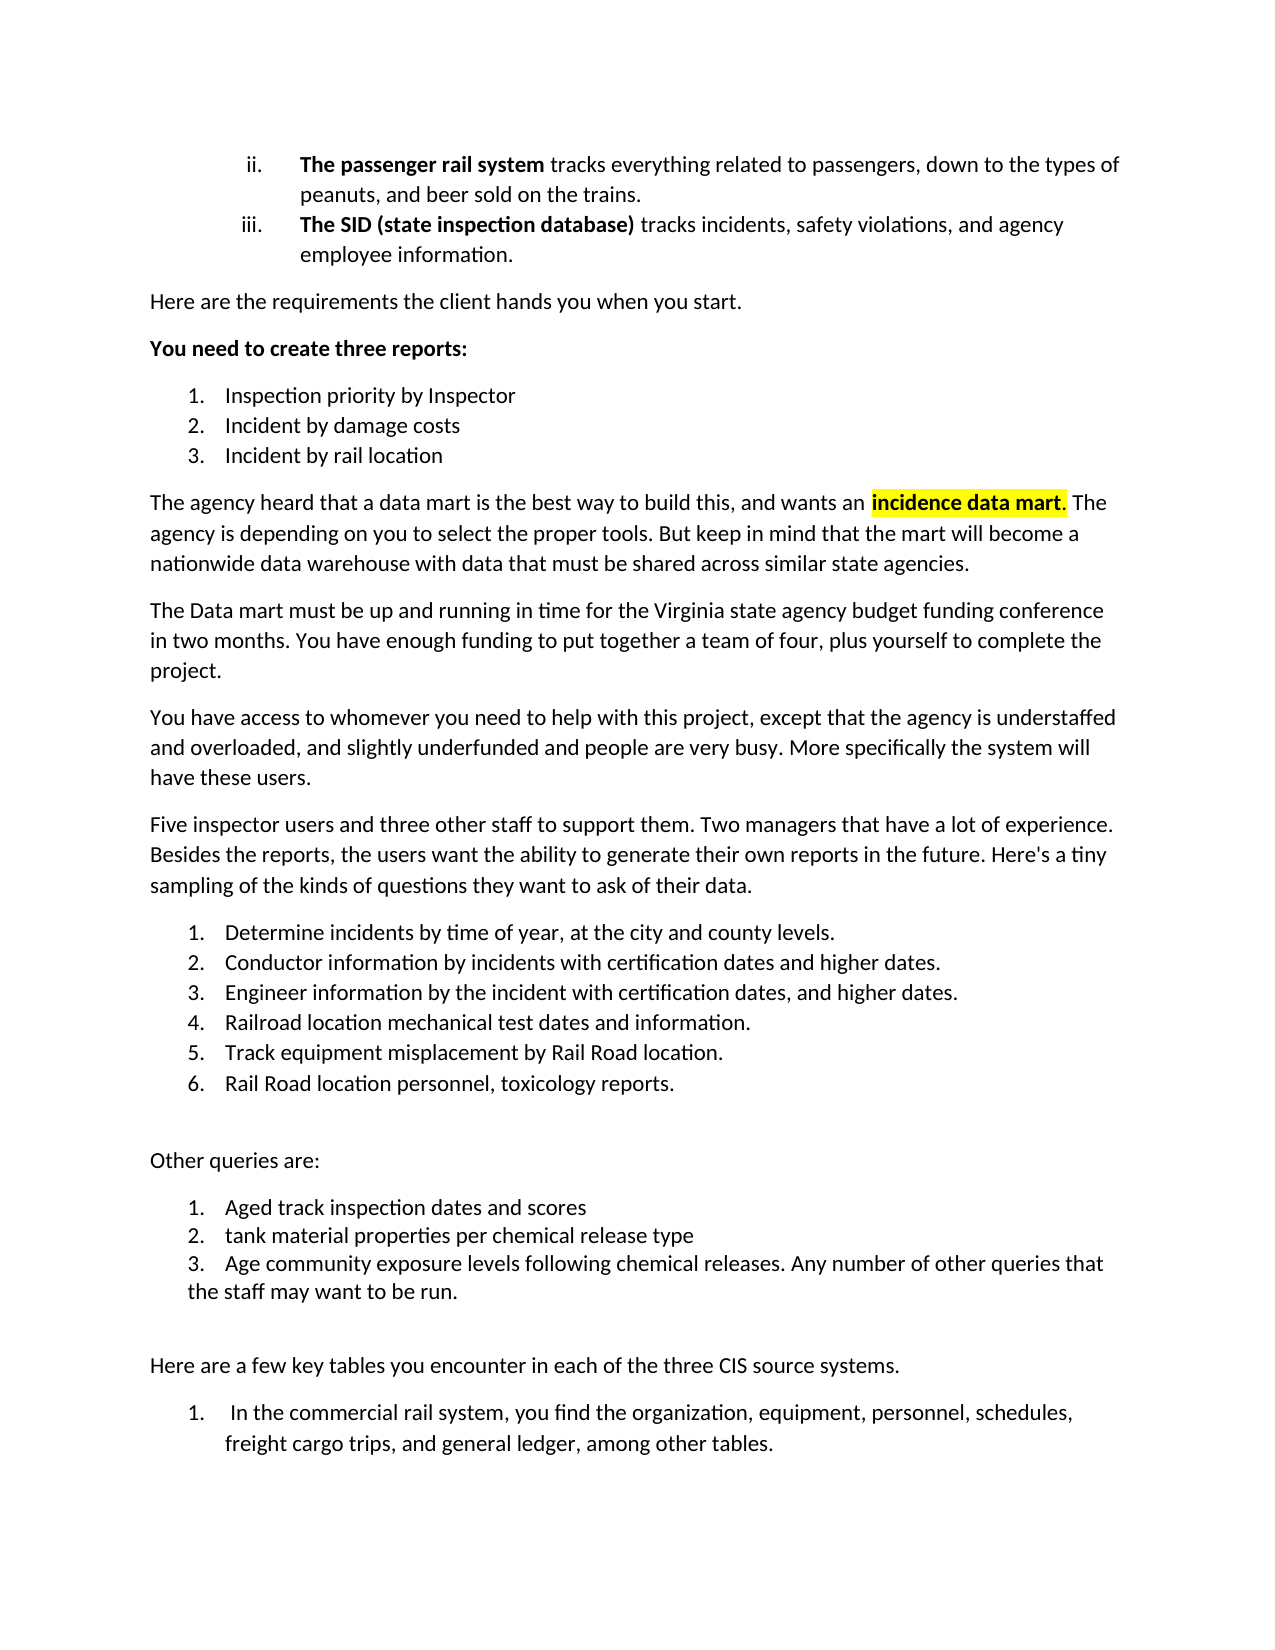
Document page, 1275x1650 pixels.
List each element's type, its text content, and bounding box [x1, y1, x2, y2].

list In the commercial rail system, you find the organization, equipment, personnel, schedules, freight cargo trips, and general ledger, among other tables. [187, 1398, 1125, 1457]
text The agency heard that a data mart is the best way to build this, and wants an incidence data mart. The agency is depending on you to select the proper tools. But keep in mind that the mart will become a nationwide data warehouse with data that must be shared across similar state agencies. [150, 488, 1125, 577]
list The passenger rail system tracks everything related to passengers, down to the types of peanuts, and beer sold on the trains. [262, 150, 1125, 208]
text The Data mart must be up and running in time for the Virginia state agency budget funding conference in two months. You have enough funding to put together a team of four, plus yourself to complete the project. [150, 596, 1125, 684]
list Aged track inspection dates and scores [187, 1193, 1125, 1221]
list Incident by rail location [187, 442, 1125, 470]
text Here are a few key tables you encounter in each of the three CIS source systems. [150, 1352, 1125, 1380]
list tank material properties per chemical release type [187, 1221, 1125, 1249]
text You need to create three reports: [150, 334, 1125, 362]
list Engineer information by the incident with certification dates, and higher dates. [187, 978, 1125, 1006]
list Determine incidents by time of year, at the city and county levels. [187, 918, 1125, 946]
text Here are the requirements the client hands you when you start. [150, 287, 1125, 316]
list The SID (state inspection database) tracks incidents, safety violations, and agency employee information. [262, 210, 1125, 269]
text Five inspector users and three other staff to support them. Two managers that have a lot of experience. Besides the reports, the users want the ability to generate their own reports in the future. Here's a tiny sampling of the kinds of questions they want to ask of their data. [150, 810, 1125, 899]
list Inspection priority by Inspector [187, 381, 1125, 409]
list Conductor information by incidents with certification dates and higher dates. [187, 948, 1125, 976]
text You have access to whomever you need to help with this project, except that the agency is understaffed and overloaded, and slightly underfunded and people are very busy. More specifically the system will have these users. [150, 703, 1125, 792]
list Age community exposure levels following chemical releases. Any number of other queries that the staff may want to be run. [187, 1249, 1125, 1305]
list Railroad location mechanical test dates and information. [187, 1008, 1125, 1036]
list Incident by damage costs [187, 411, 1125, 439]
list Track equipment misplacement by Rail Road location. [187, 1038, 1125, 1067]
list Rail Road location personnel, toxicology reports. [187, 1069, 1125, 1097]
text Other queries are: [150, 1146, 1125, 1174]
